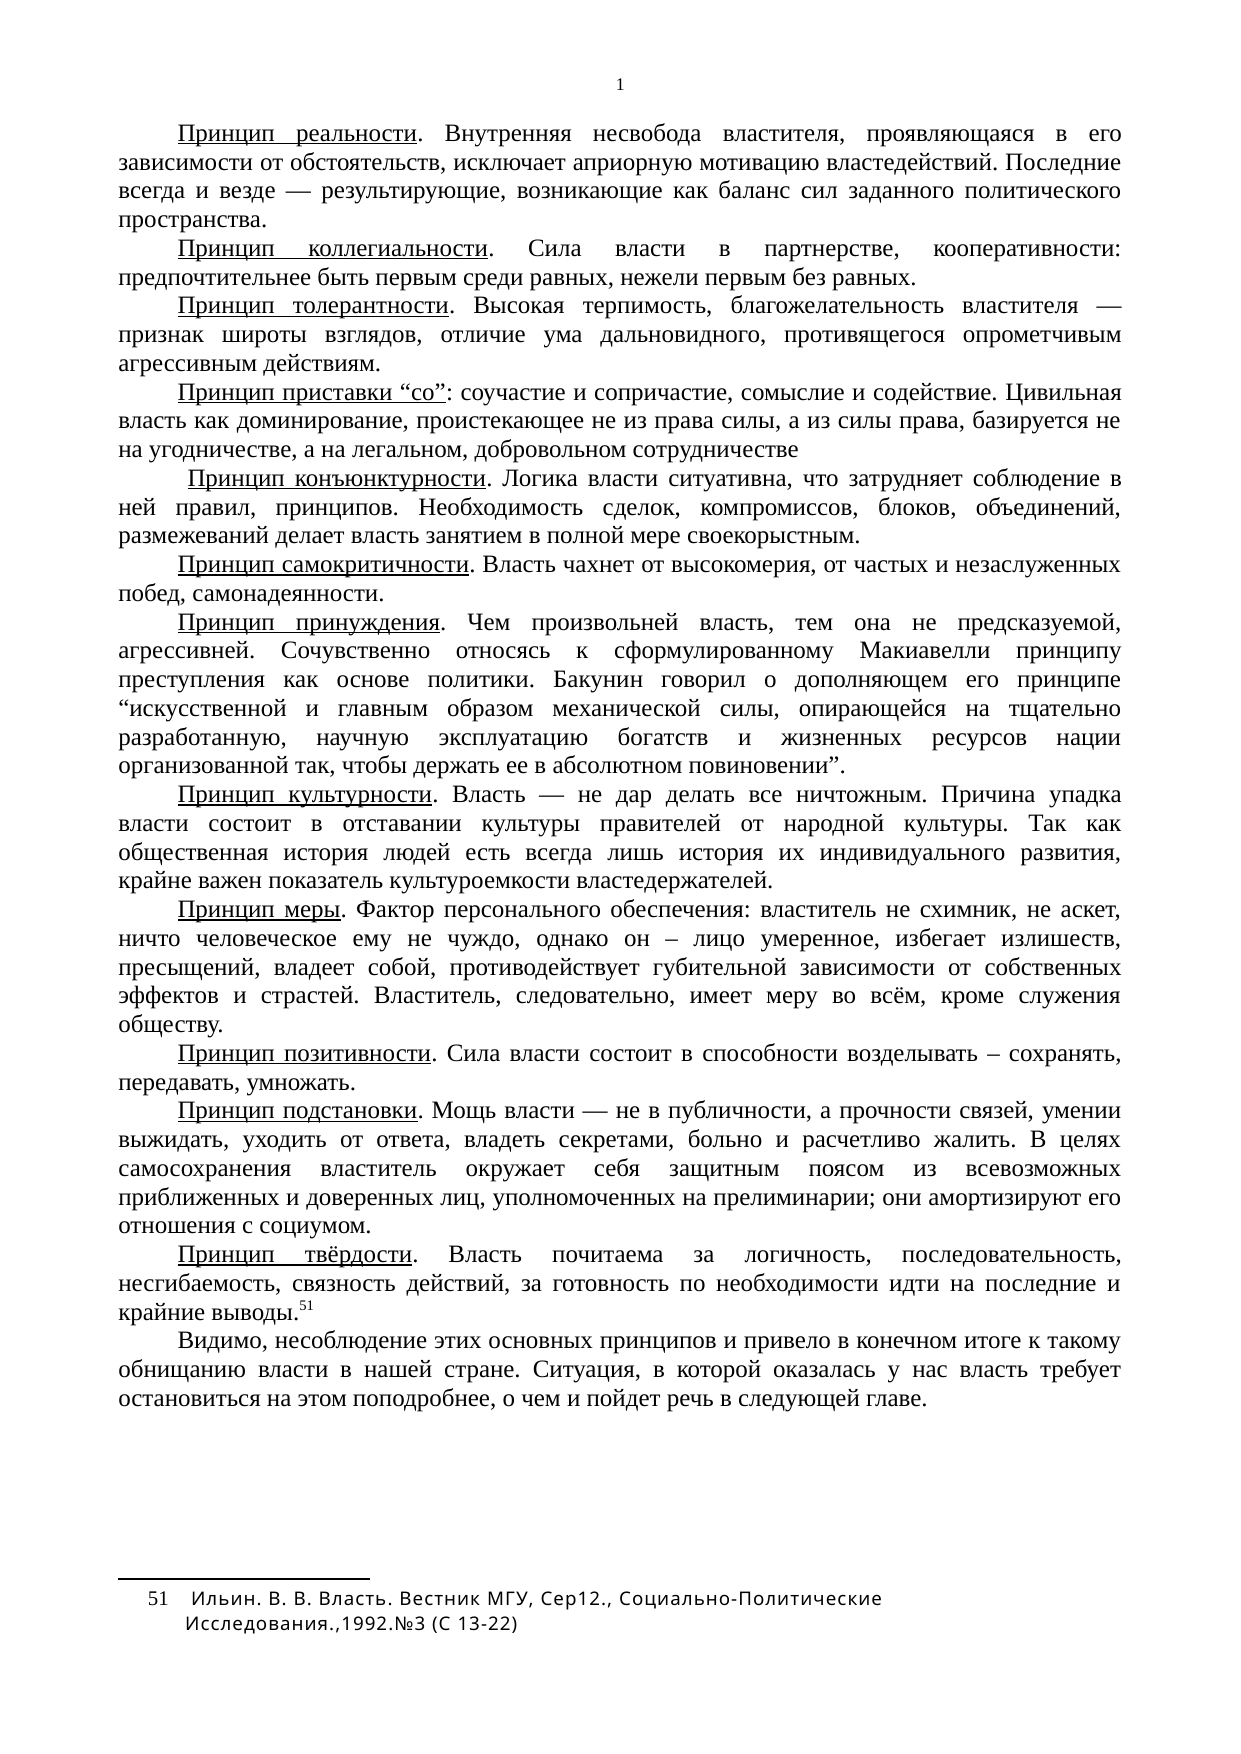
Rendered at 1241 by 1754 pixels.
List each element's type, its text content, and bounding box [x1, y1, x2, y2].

text Принцип коллегиальности. Сила власти в партнерстве, кооперативности: предпочтительнее быть первым среди равных, нежели первым без равных. [118, 233, 1122, 291]
text Принцип принуждения. Чем произвольней власть, тем она не предсказуемой, агрессивней. Сочувственно относясь к сформулированному Макиавелли принципу преступления как основе политики. Бакунин говорил о дополняющем его принципе “искусственной и главным образом механической силы, опирающейся на тщательно разработанную, научную эксплуатацию богатств и жизненных ресурсов нации организованной так, чтобы держать ее в абсолютном повиновении”. [118, 607, 1122, 779]
text Принцип твёрдости. Власть почитаема за логичность, последовательность, несгибаемость, связность действий, за готовность по необходимости идти на последние и крайние выводы. [118, 1239, 1122, 1326]
text Принцип самокритичности. Власть чахнет от высокомерия, от частых и незаслуженных побед, самонадеянности. [118, 549, 1122, 607]
text Принцип реальности. Внутренняя несвобода властителя, проявляющаяся в его зависимости от обстоятельств, исключает априорную мотивацию властедействий. Последние всегда и везде — результирующие, возникающие как баланс сил заданного политического пространства. [118, 118, 1122, 233]
text Принцип конъюнктурности. Логика власти ситуативна, что затрудняет соблюдение в ней правил, принципов. Необходимость сделок, компромиссов, блоков, объединений, размежеваний делает власть занятием в полной мере своекорыстным. [118, 463, 1122, 549]
text Принцип культурности. Власть — не дар делать все ничтожным. Причина упадка власти состоит в отставании культуры правителей от народной культуры. Так как общественная история людей есть всегда лишь история их индивидуального развития, крайне важен показатель культуроемкости властедержателей. [118, 779, 1122, 894]
text Принцип толерантности. Высокая терпимость, благожелательность властителя — признак широты взглядов, отличие ума дальновидного, противящегося опрометчивым агрессивным действиям. [118, 291, 1122, 377]
text Принцип приставки “со”: соучастие и сопричастие, сомыслие и содействие. Цивильная власть как доминирование, проистекающее не из права силы, а из силы права, базируется не на угодничестве, а на легальном, добровольном сотрудничестве [118, 377, 1122, 463]
text Принцип подстановки. Мощь власти — не в публичности, а прочности связей, умении выжидать, уходить от ответа, владеть секретами, больно и расчетливо жалить. В целях самосохранения властитель окружает себя защитным поясом из всевозможных приближенных и доверенных лиц, уполномоченных на прелиминарии; они амортизируют его отношения с социумом. [118, 1096, 1122, 1239]
text Принцип позитивности. Сила власти состоит в способности возделывать – сохранять, передавать, умножать. [118, 1038, 1122, 1096]
text Видимо, несоблюдение этих основных принципов и привело в конечном итоге к такому обнищанию власти в нашей стране. Ситуация, в которой оказалась у нас власть требует остановиться на этом поподробнее, о чем и пойдет речь в следующей главе. [118, 1326, 1122, 1412]
text Принцип меры. Фактор персонального обеспечения: властитель не схимник, не аскет, ничто человеческое ему не чуждо, однако он – лицо умеренное, избегает излишеств, пресыщений, владеет собой, противодействует губительной зависимости от собственных эффектов и страстей. Властитель, следовательно, имеет меру во всём, кроме служения обществу. [118, 894, 1122, 1038]
